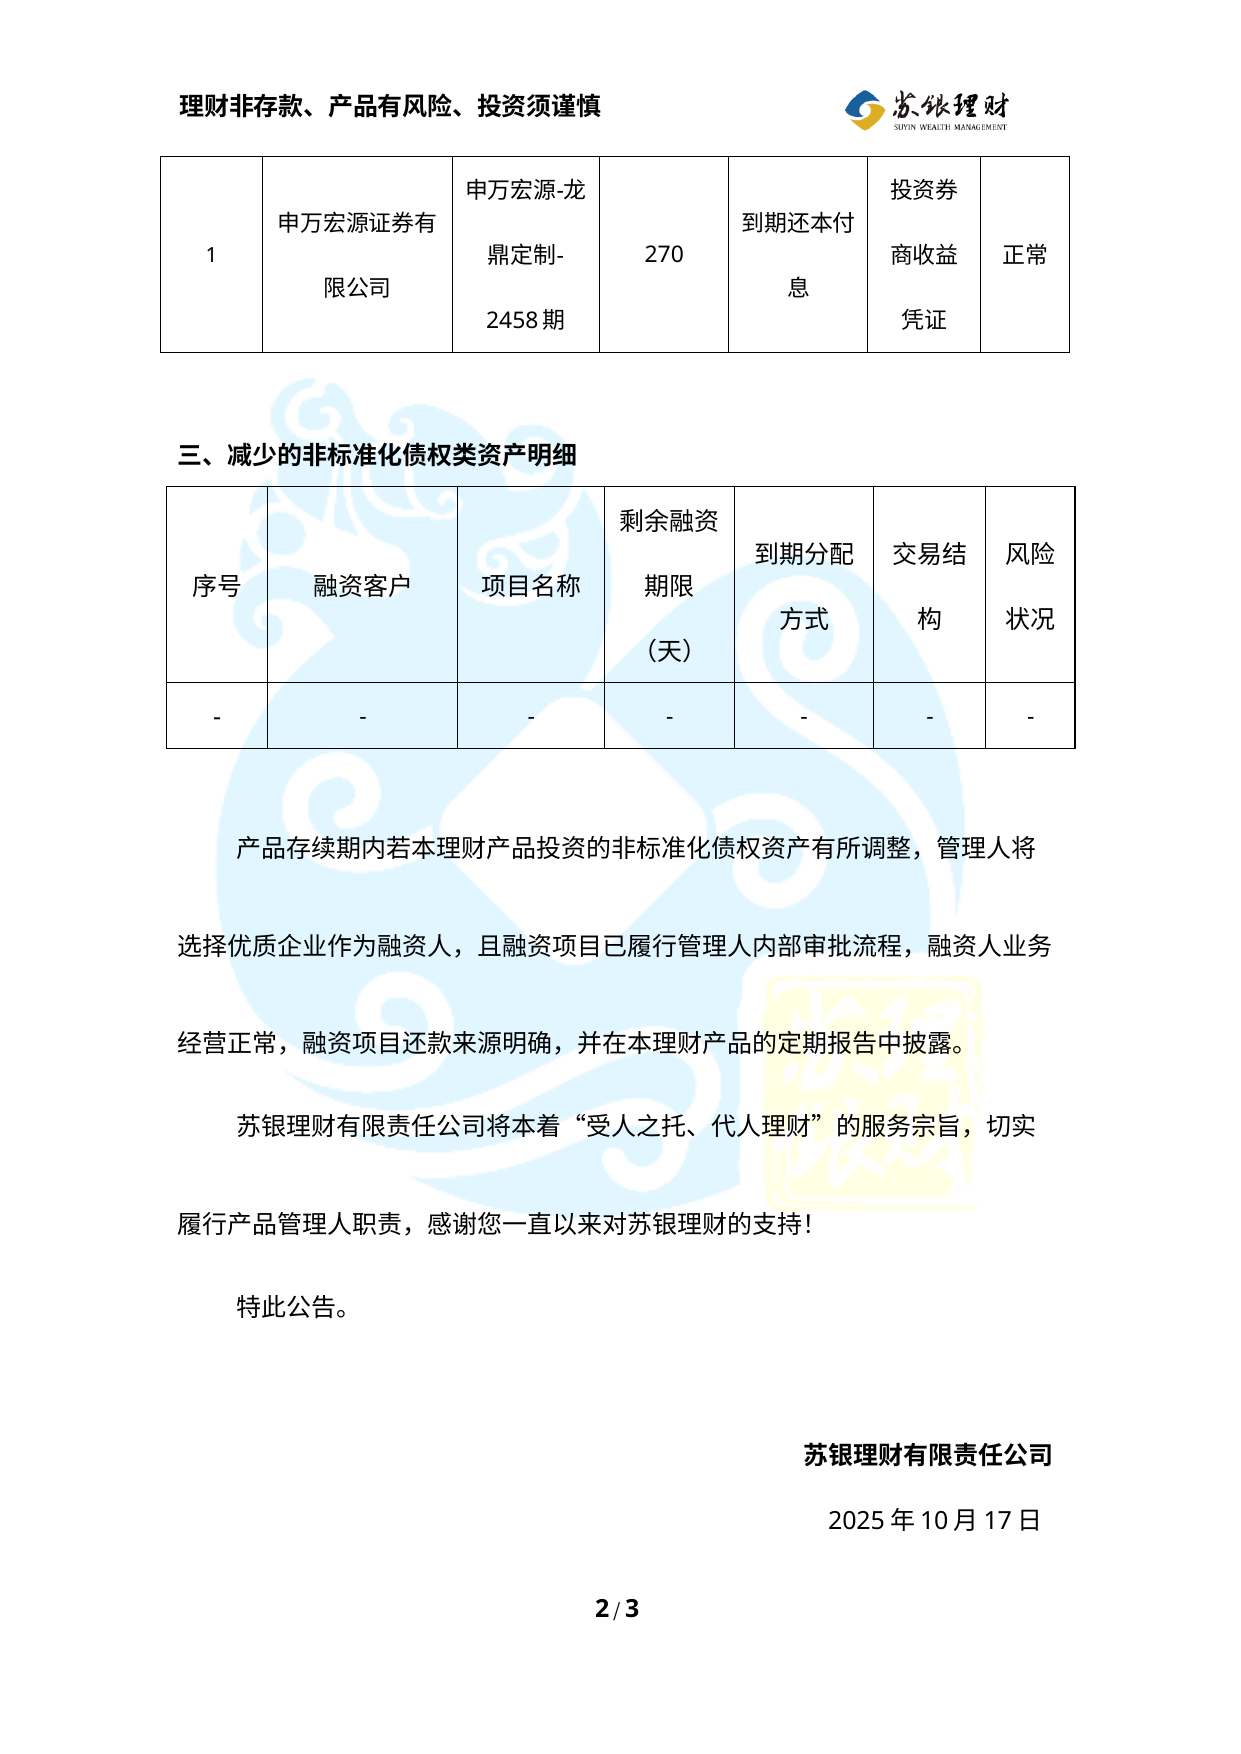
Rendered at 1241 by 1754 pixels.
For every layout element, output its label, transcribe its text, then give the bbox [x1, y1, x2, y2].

text 特此公告。 [177, 1273, 1053, 1338]
text 产品存续期内若本理财产品投资的非标准化债权资产有所调整，管理人将选择优质企业作为融资人，且融资项目已履行管理人内部审批流程，融资人业务经营正常，融资项目还款来源明确，并在本理财产品的定期报告中披露。 [177, 814, 1053, 1074]
table_header 交易结构 [874, 487, 985, 682]
table_header 序号 [167, 487, 267, 682]
subtitle 减少的非标准化债权类资产明细 [177, 421, 1053, 486]
table_header 风险状况 [986, 487, 1074, 682]
table_header 融资客户 [268, 487, 457, 682]
text 苏银理财有限责任公司将本着“受人之托、代人理财”的服务宗旨，切实履行产品管理人职责，感谢您一直以来对苏银理财的支持！ [177, 1092, 1053, 1255]
table_cell - [874, 683, 985, 748]
table_header 到期分配方式 [735, 487, 873, 682]
table_cell - [735, 683, 873, 748]
table_cell - [268, 683, 457, 748]
table_cell 正常 [981, 157, 1069, 352]
table_cell 申万宏源证券有限公司 [263, 157, 452, 352]
table_header 剩余融资期限（天） [605, 487, 734, 682]
table_cell 270 [600, 157, 728, 352]
table_cell 1 [161, 157, 262, 352]
table_cell - [458, 683, 604, 748]
picture [820, 72, 1039, 143]
table_cell - [167, 683, 267, 748]
table_cell - [986, 683, 1074, 748]
table_cell 到期还本付息 [729, 157, 867, 352]
text 苏银理财有限责任公司 [177, 1421, 1053, 1486]
table_cell 投资券商收益凭证 [868, 157, 980, 352]
table_cell - [605, 683, 734, 748]
table_cell 申万宏源-龙鼎定制-2458期 [453, 157, 599, 352]
text 2025年10月17日 [177, 1486, 1042, 1551]
table_header 项目名称 [458, 487, 604, 682]
